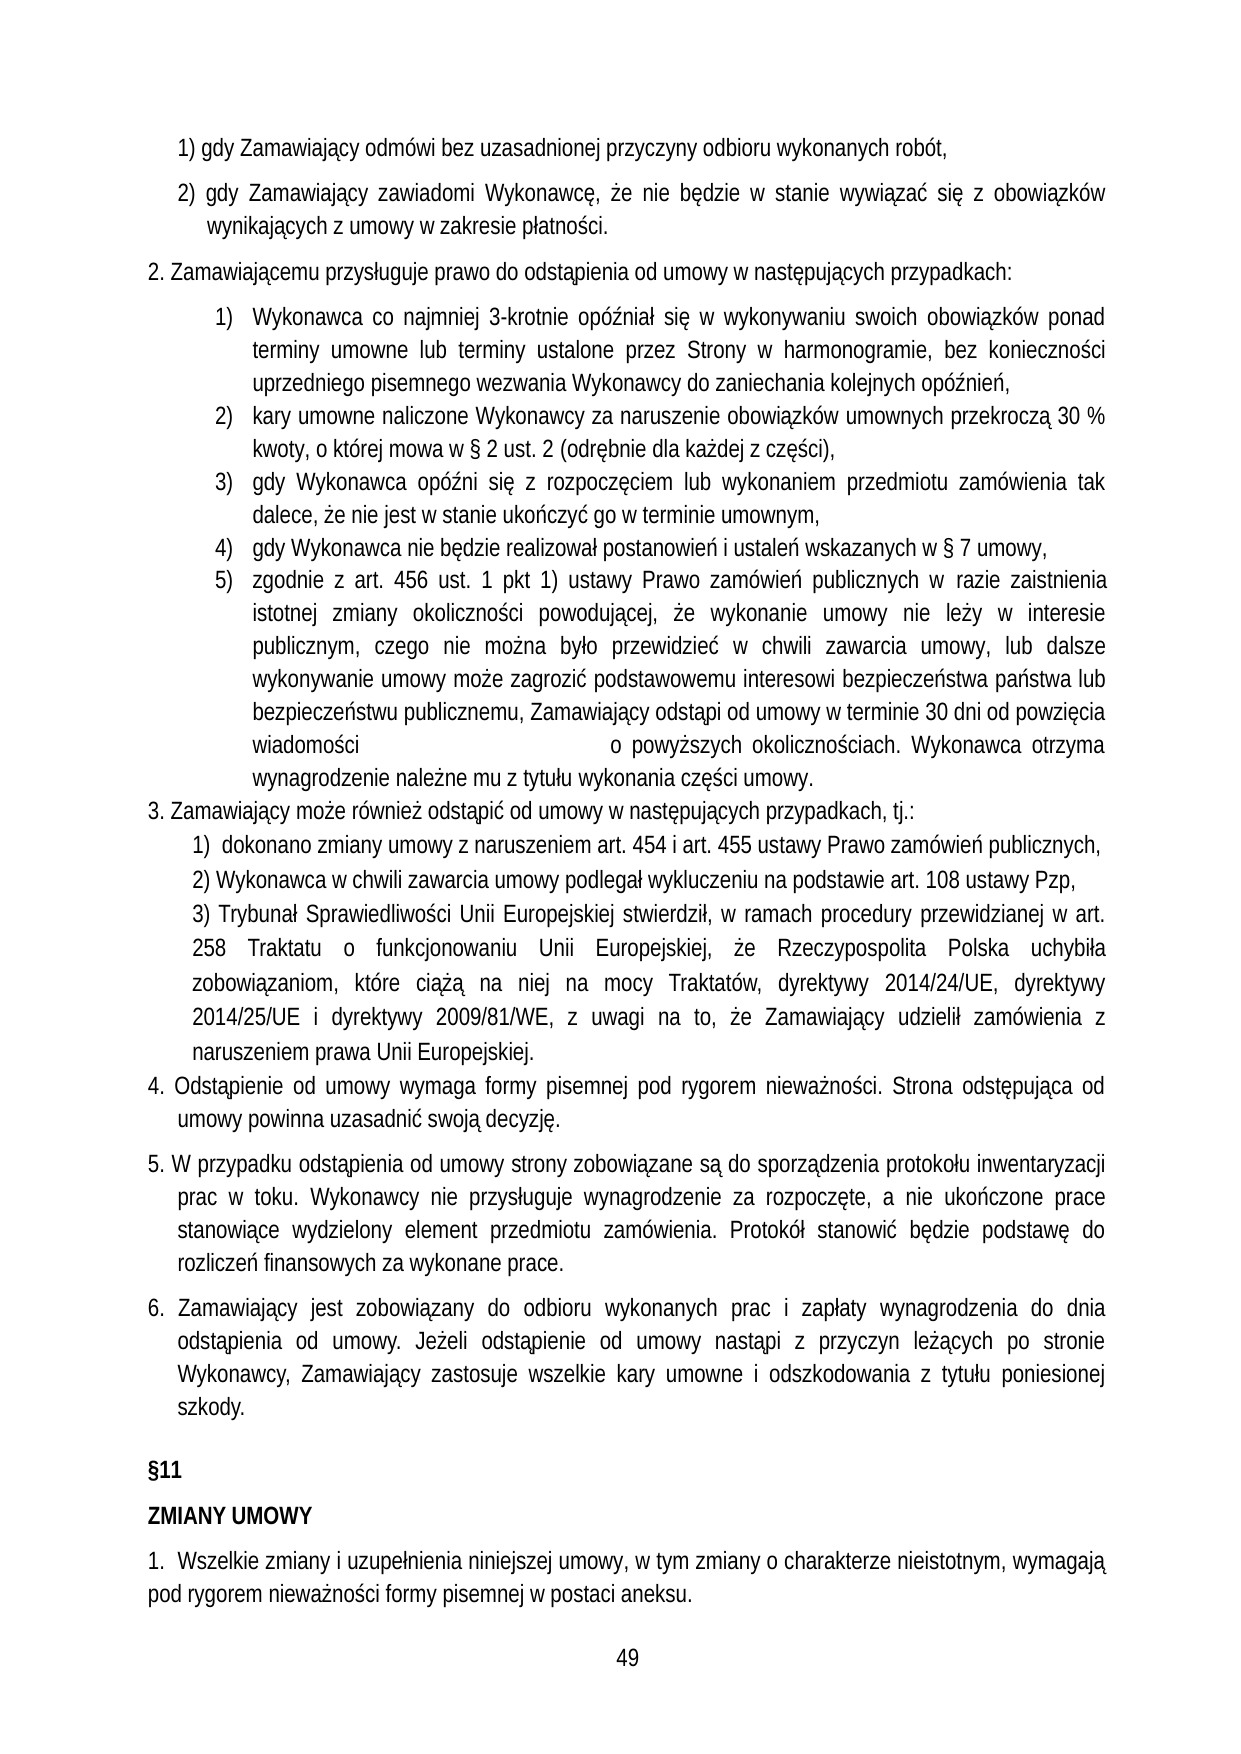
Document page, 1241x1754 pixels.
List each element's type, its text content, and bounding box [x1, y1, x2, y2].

text 4. Odstąpienie od umowy wymaga formy pisemnej pod rygorem nieważności. Strona odstępująca od umowy powinna uzasadnić swoją decyzję. [148, 1071, 1107, 1132]
text 1) dokonano zmiany umowy z naruszeniem art. 454 i art. 455 ustawy Prawo zamówień publicznych, [192, 830, 1107, 859]
text 6. Zamawiający jest zobowiązany do odbioru wykonanych prac i zapłaty wynagrodzenia do dnia odstąpienia od umowy. Jeżeli odstąpienie od umowy nastąpi z przyczyn leżących po stronie Wykonawcy, Zamawiający zastosuje wszelkie kary umowne i odszkodowania z tytułu poniesionej szkody. [148, 1293, 1107, 1421]
text 1) gdy Zamawiający odmówi bez uzasadnionej przyczyny odbioru wykonanych robót, [177, 133, 1107, 162]
text 2) gdy Zamawiający zawiadomi Wykonawcę, że nie będzie w stanie wywiązać się z obowiązków wynikających z umowy w zakresie płatności. [177, 178, 1107, 240]
text §11 [148, 1455, 1107, 1484]
list zgodnie z art. 456 ust. 1 pkt 1) ustawy Prawo zamówień publicznych w razie zaistnienia istotnej zmiany okoliczności powodującej, że wykonanie umowy nie leży w interesie publicznym, czego nie można było przewidzieć w chwili zawarcia umowy, lub dalsze wykonywanie umowy może zagrozić podstawowemu interesowi bezpieczeństwa państwa lub bezpieczeństwu publicznemu, Zamawiający odstąpi od umowy w terminie 30 dni od powzięcia wiadomości o powyższych okolicznościach. Wykonawca otrzyma wynagrodzenie należne mu z tytułu wykonania części umowy. [215, 565, 1107, 792]
list Wszelkie zmiany i uzupełnienia niniejszej umowy, w tym zmiany o charakterze nieistotnym, wymagają pod rygorem nieważności formy pisemnej w postaci aneksu. [148, 1546, 1107, 1608]
text ZMIANY UMOWY [148, 1501, 1107, 1529]
text 5. W przypadku odstąpienia od umowy strony zobowiązane są do sporządzenia protokołu inwentaryzacji prac w toku. Wykonawcy nie przysługuje wynagrodzenie za rozpoczęte, a nie ukończone prace stanowiące wydzielony element przedmiotu zamówienia. Protokół stanowić będzie podstawę do rozliczeń finansowych za wykonane prace. [148, 1149, 1107, 1277]
text 3. Zamawiający może również odstąpić od umowy w następujących przypadkach, tj.: [148, 796, 1107, 824]
list kary umowne naliczone Wykonawcy za naruszenie obowiązków umownych przekroczą 30 % kwoty, o której mowa w § 2 ust. 2 (odrębnie dla każdej z części), [215, 401, 1107, 462]
text 2) Wykonawca w chwili zawarcia umowy podlegał wykluczeniu na podstawie art. 108 ustawy Pzp, [192, 864, 1107, 893]
list gdy Wykonawca nie będzie realizował postanowień i ustaleń wskazanych w § 7 umowy, [215, 532, 1107, 561]
list gdy Wykonawca opóźni się z rozpoczęciem lub wykonaniem przedmiotu zamówienia tak dalece, że nie jest w stanie ukończyć go w terminie umownym, [215, 467, 1107, 528]
text 3) Trybunał Sprawiedliwości Unii Europejskiej stwierdził, w ramach procedury przewidzianej w art. 258 Traktatu o funkcjonowaniu Unii Europejskiej, że Rzeczypospolita Polska uchybiła zobowiązaniom, które ciążą na niej na mocy Traktatów, dyrektywy 2014/24/UE, dyrektywy 2014/25/UE i dyrektywy 2009/81/WE, z uwagi na to, że Zamawiający udzielił zamówienia z naruszeniem prawa Unii Europejskiej. [192, 899, 1107, 1065]
list Wykonawca co najmniej 3-krotnie opóźniał się w wykonywaniu swoich obowiązków ponad terminy umowne lub terminy ustalone przez Strony w harmonogramie, bez konieczności uprzedniego pisemnego wezwania Wykonawcy do zaniechania kolejnych opóźnień, [215, 302, 1107, 397]
text 2. Zamawiającemu przysługuje prawo do odstąpienia od umowy w następujących przypadkach: [148, 257, 1107, 285]
